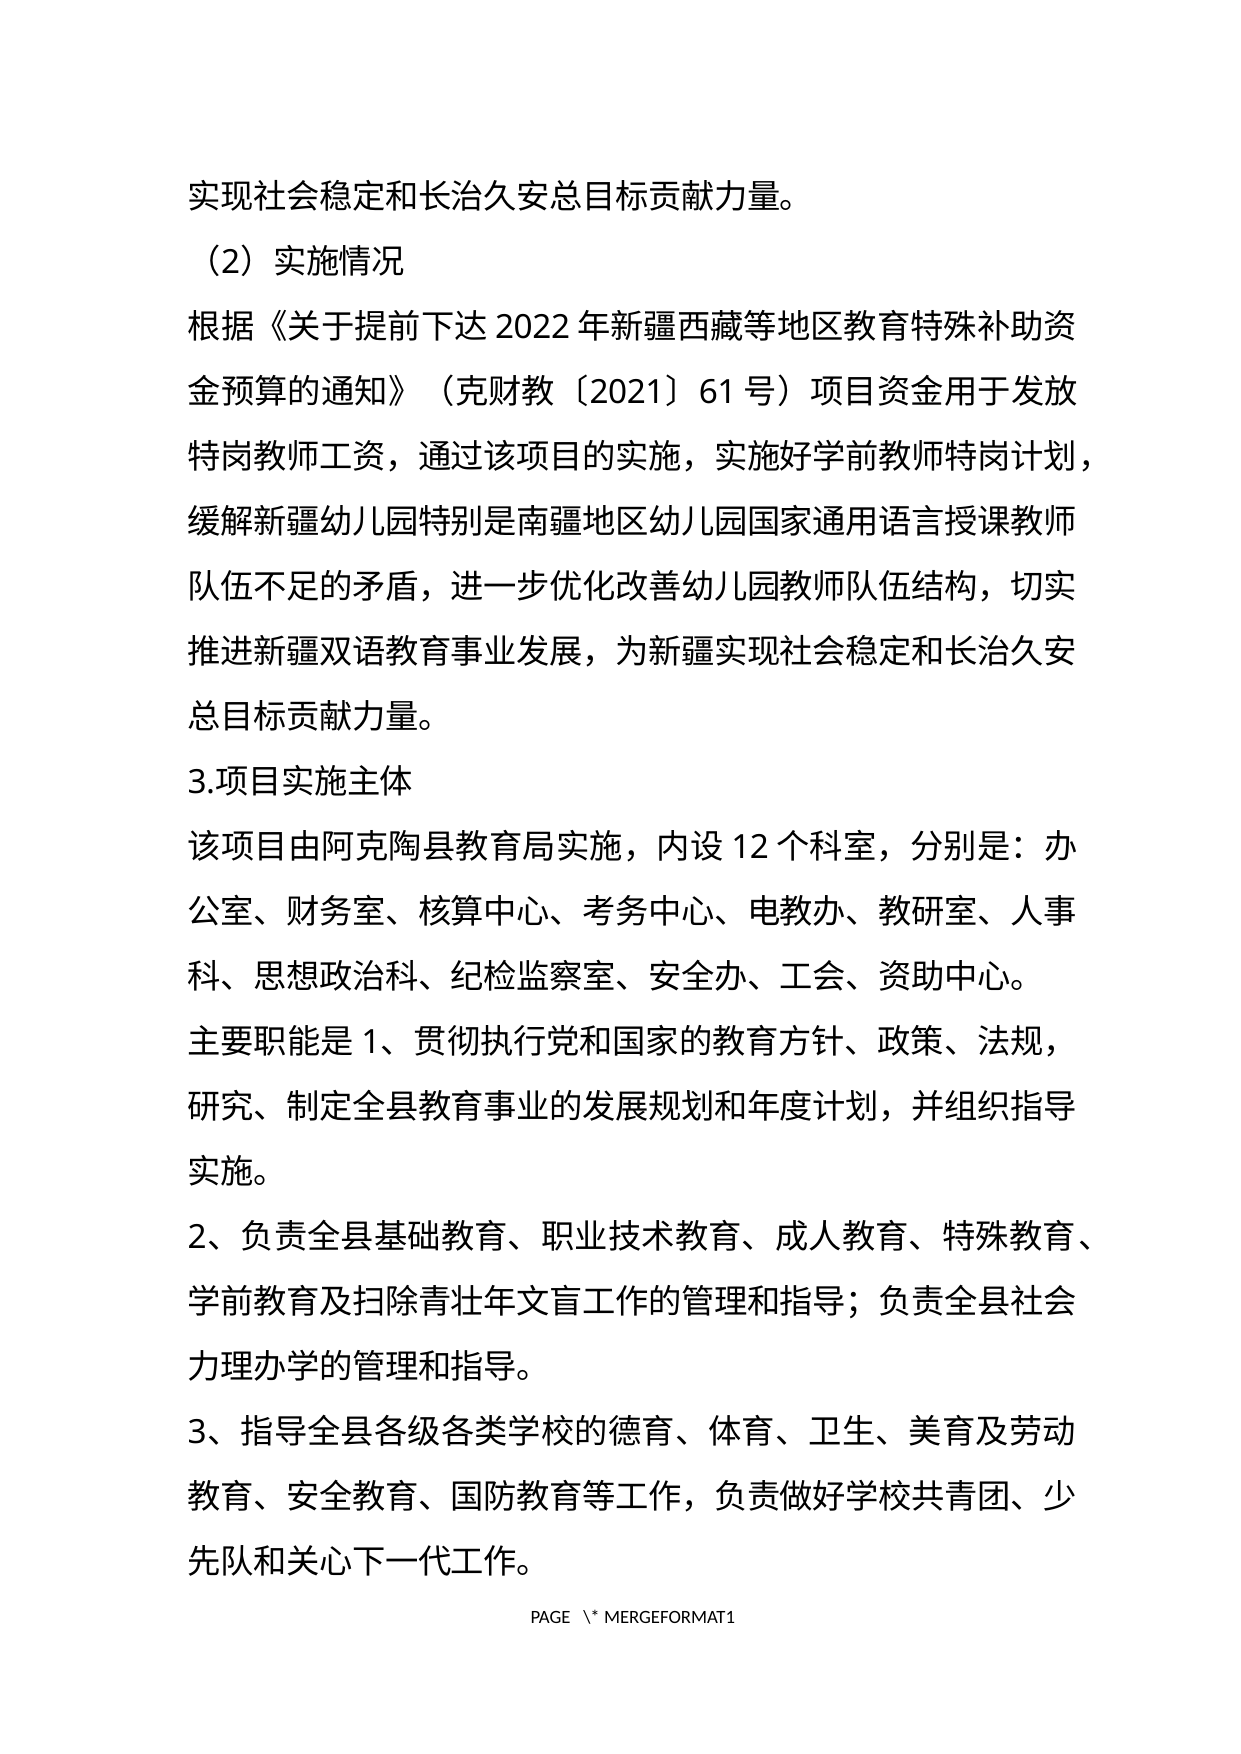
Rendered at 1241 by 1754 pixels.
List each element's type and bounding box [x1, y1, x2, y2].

text [187, 162, 1078, 1592]
